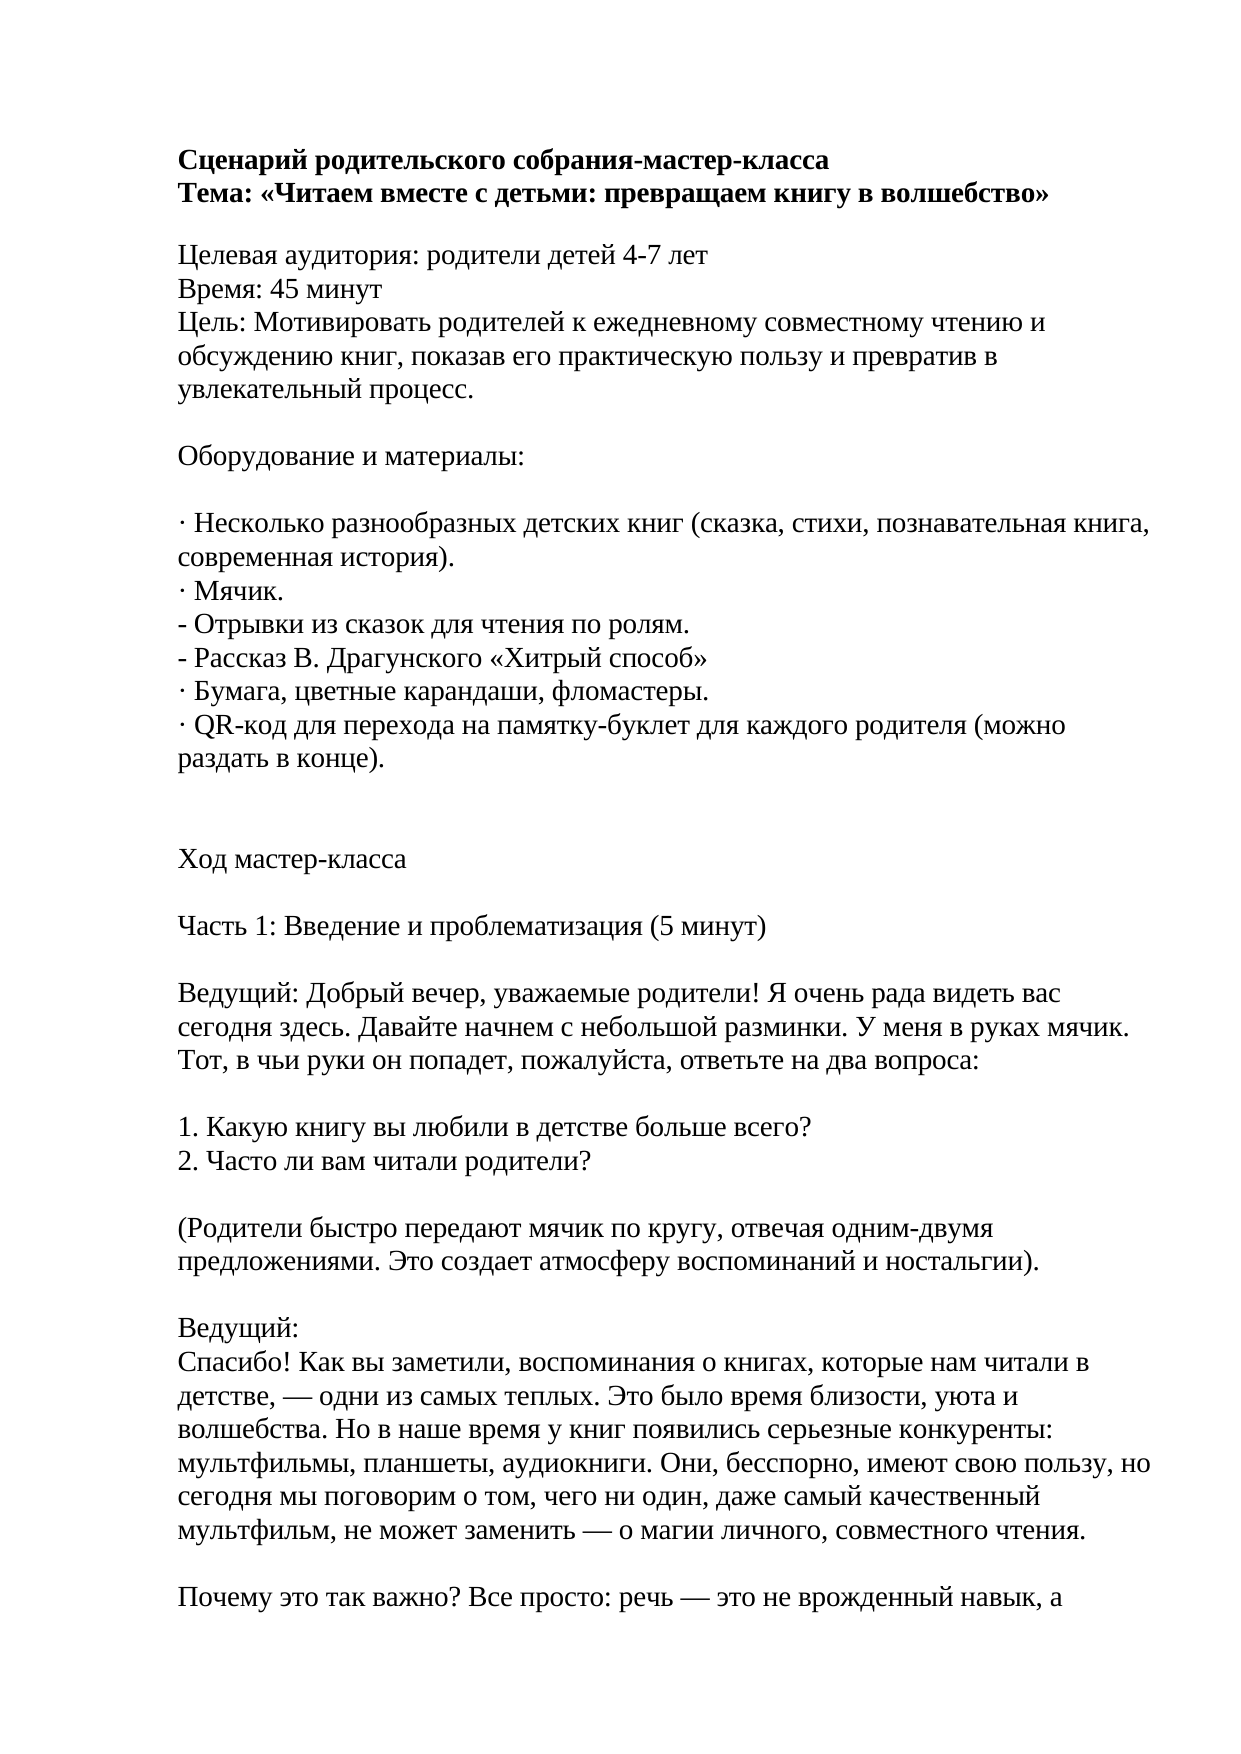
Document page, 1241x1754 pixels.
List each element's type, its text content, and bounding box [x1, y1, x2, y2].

text Сценарий родительского собрания-мастер-класса Тема: «Читаем вместе с детьми: превращаем книгу в волшебство» [177, 118, 1152, 237]
text - Рассказ В. Драгунского «Хитрый способ» · Бумага, цветные карандаши, фломастеры. · QR-код для перехода на памятку-буклет для каждого родителя (можно раздать в конце). [177, 640, 1152, 774]
text Целевая аудитория: родители детей 4-7 лет Время: 45 минут Цель: Мотивировать родителей к ежедневному совместному чтению и обсуждению книг, показав его практическую пользу и превратив в увлекательный процесс. Оборудование и материалы: · Несколько разнообразных детских книг (сказка, стихи, познавательная книга, современная история). · Мячик. [177, 237, 1152, 606]
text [177, 1344, 1152, 1612]
text Ход мастер-класса Часть 1: Введение и проблематизация (5 минут) Ведущий: Добрый вечер, уважаемые родители! Я очень рада видеть вас сегодня здесь. Давайте начнем с небольшой разминки. У меня в руках мячик. Тот, в чьи руки он попадет, пожалуйста, ответьте на два вопроса: 1. Какую книгу вы любили в детстве больше всего? 2. Часто ли вам читали родители? (Родители быстро передают мячик по кругу, отвечая одним-двумя предложениями. Это создает атмосферу воспоминаний и ностальгии). Ведущий: [177, 774, 1152, 1344]
text - Отрывки из сказок для чтения по ролям. [177, 606, 1152, 640]
